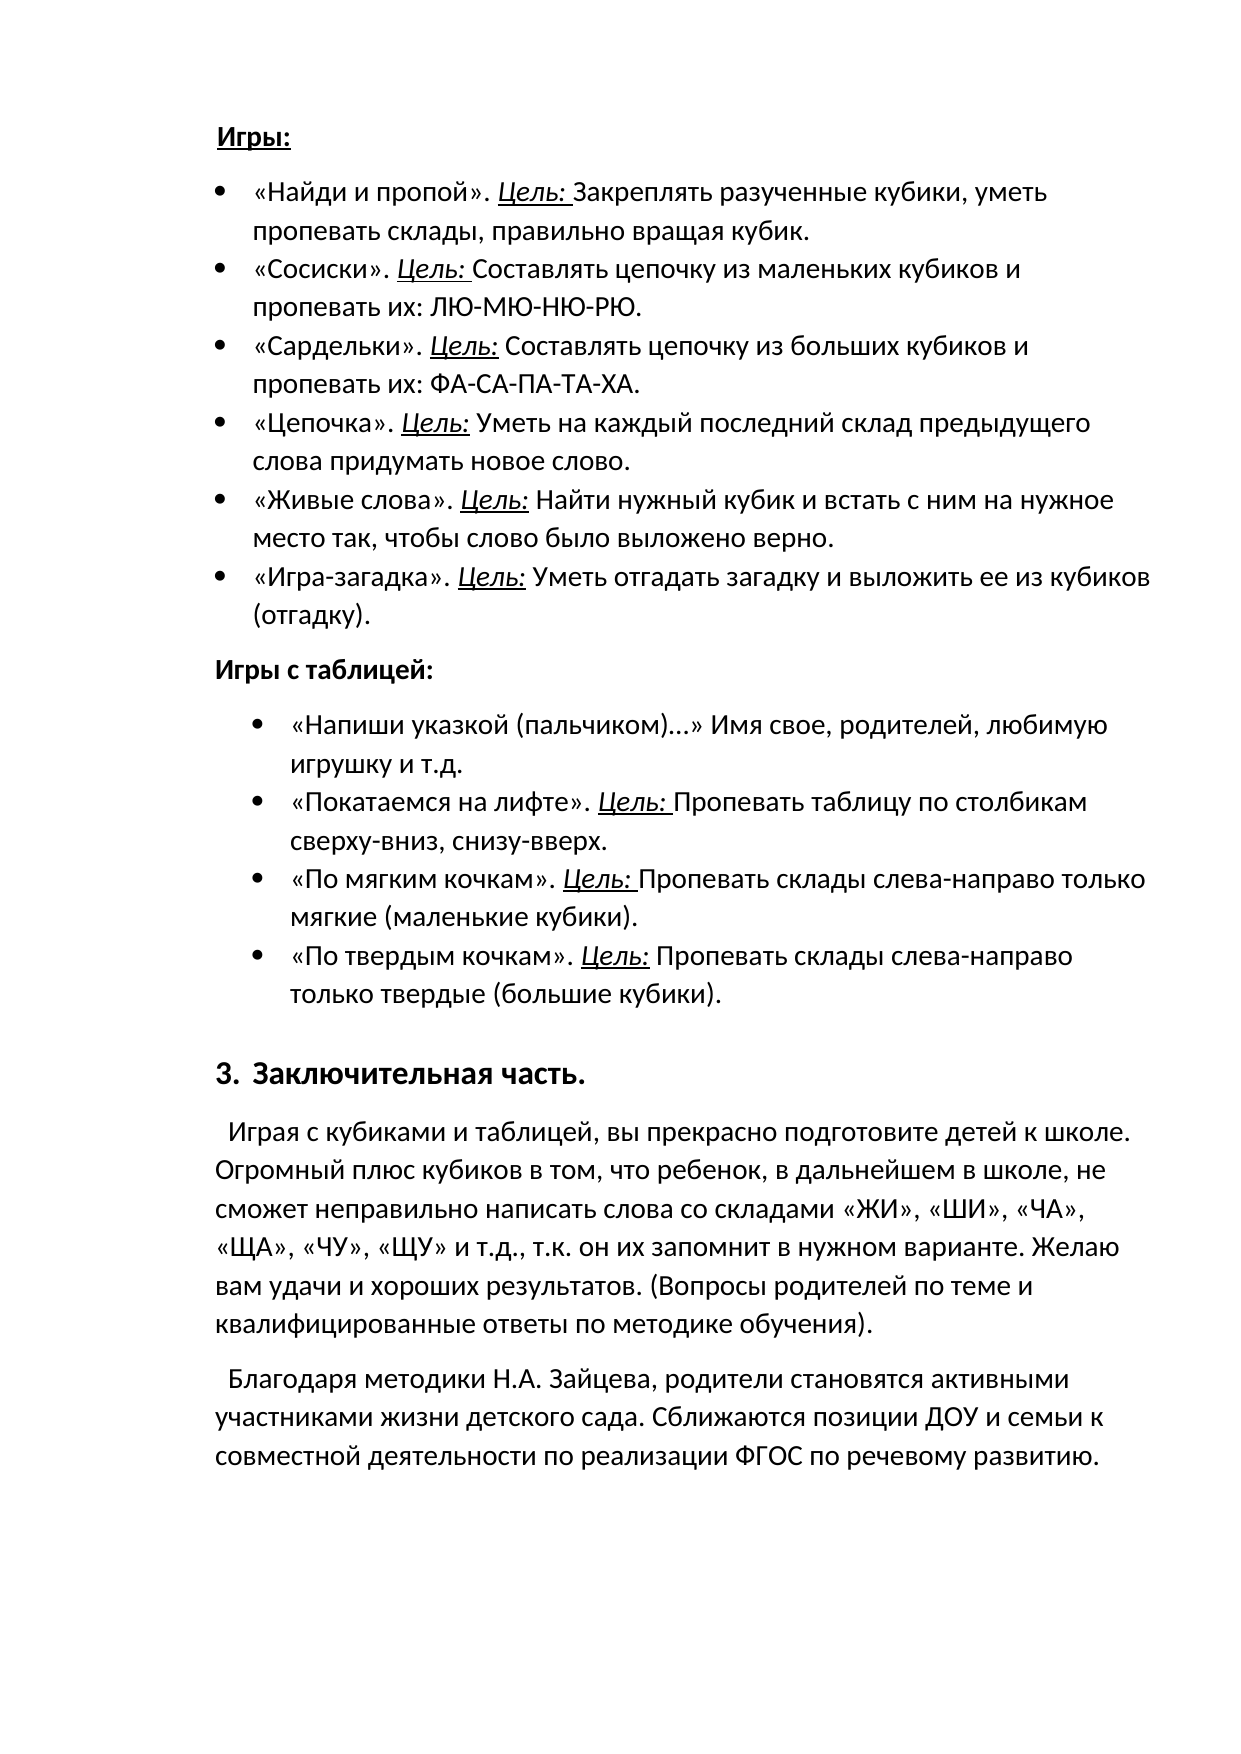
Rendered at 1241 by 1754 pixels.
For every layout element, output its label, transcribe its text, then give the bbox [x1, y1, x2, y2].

list «По твердым кочкам». Цель: Пропевать склады слева-направо только твердые (большие кубики). [252, 937, 1152, 1011]
text Благодаря методики Н.А. Зайцева, родители становятся активными участниками жизни детского сада. Сближаются позиции ДОУ и семьи к совместной деятельности по реализации ФГОС по речевому развитию. [215, 1360, 1152, 1473]
list «Цепочка». Цель: Уметь на каждый последний склад предыдущего слова придумать новое слово. [215, 404, 1152, 478]
text Игры с таблицей: [215, 651, 1152, 687]
list «Сардельки». Цель: Составлять цепочку из больших кубиков и пропевать их: ФА-СА-ПА-ТА-ХА. [215, 327, 1152, 401]
list Заключительная часть. [215, 1052, 1152, 1093]
text Играя с кубиками и таблицей, вы прекрасно подготовите детей к школе. Огромный плюс кубиков в том, что ребенок, в дальнейшем в школе, не сможет неправильно написать слова со складами «ЖИ», «ШИ», «ЧА», «ЩА», «ЧУ», «ЩУ» и т.д., т.к. он их запомнит в нужном варианте. Желаю вам удачи и хороших результатов. (Вопросы родителей по теме и квалифицированные ответы по методике обучения). [215, 1113, 1152, 1341]
list «Игра-загадка». Цель: Уметь отгадать загадку и выложить ее из кубиков (отгадку). [215, 558, 1152, 632]
list «По мягким кочкам». Цель: Пропевать склады слева-направо только мягкие (маленькие кубики). [252, 860, 1152, 934]
list «Сосиски». Цель: Составлять цепочку из маленьких кубиков и пропевать их: ЛЮ-МЮ-НЮ-РЮ. [215, 250, 1152, 324]
list «Живые слова». Цель: Найти нужный кубик и встать с ним на нужное место так, чтобы слово было выложено верно. [215, 481, 1152, 555]
list «Найди и пропой». Цель: Закреплять разученные кубики, уметь пропевать склады, правильно вращая кубик. [215, 173, 1152, 247]
list «Покатаемся на лифте». Цель: Пропевать таблицу по столбикам сверху-вниз, снизу-вверх. [252, 783, 1152, 857]
text Игры: [177, 118, 1152, 154]
list «Напиши указкой (пальчиком)…» Имя свое, родителей, любимую игрушку и т.д. [252, 706, 1152, 780]
